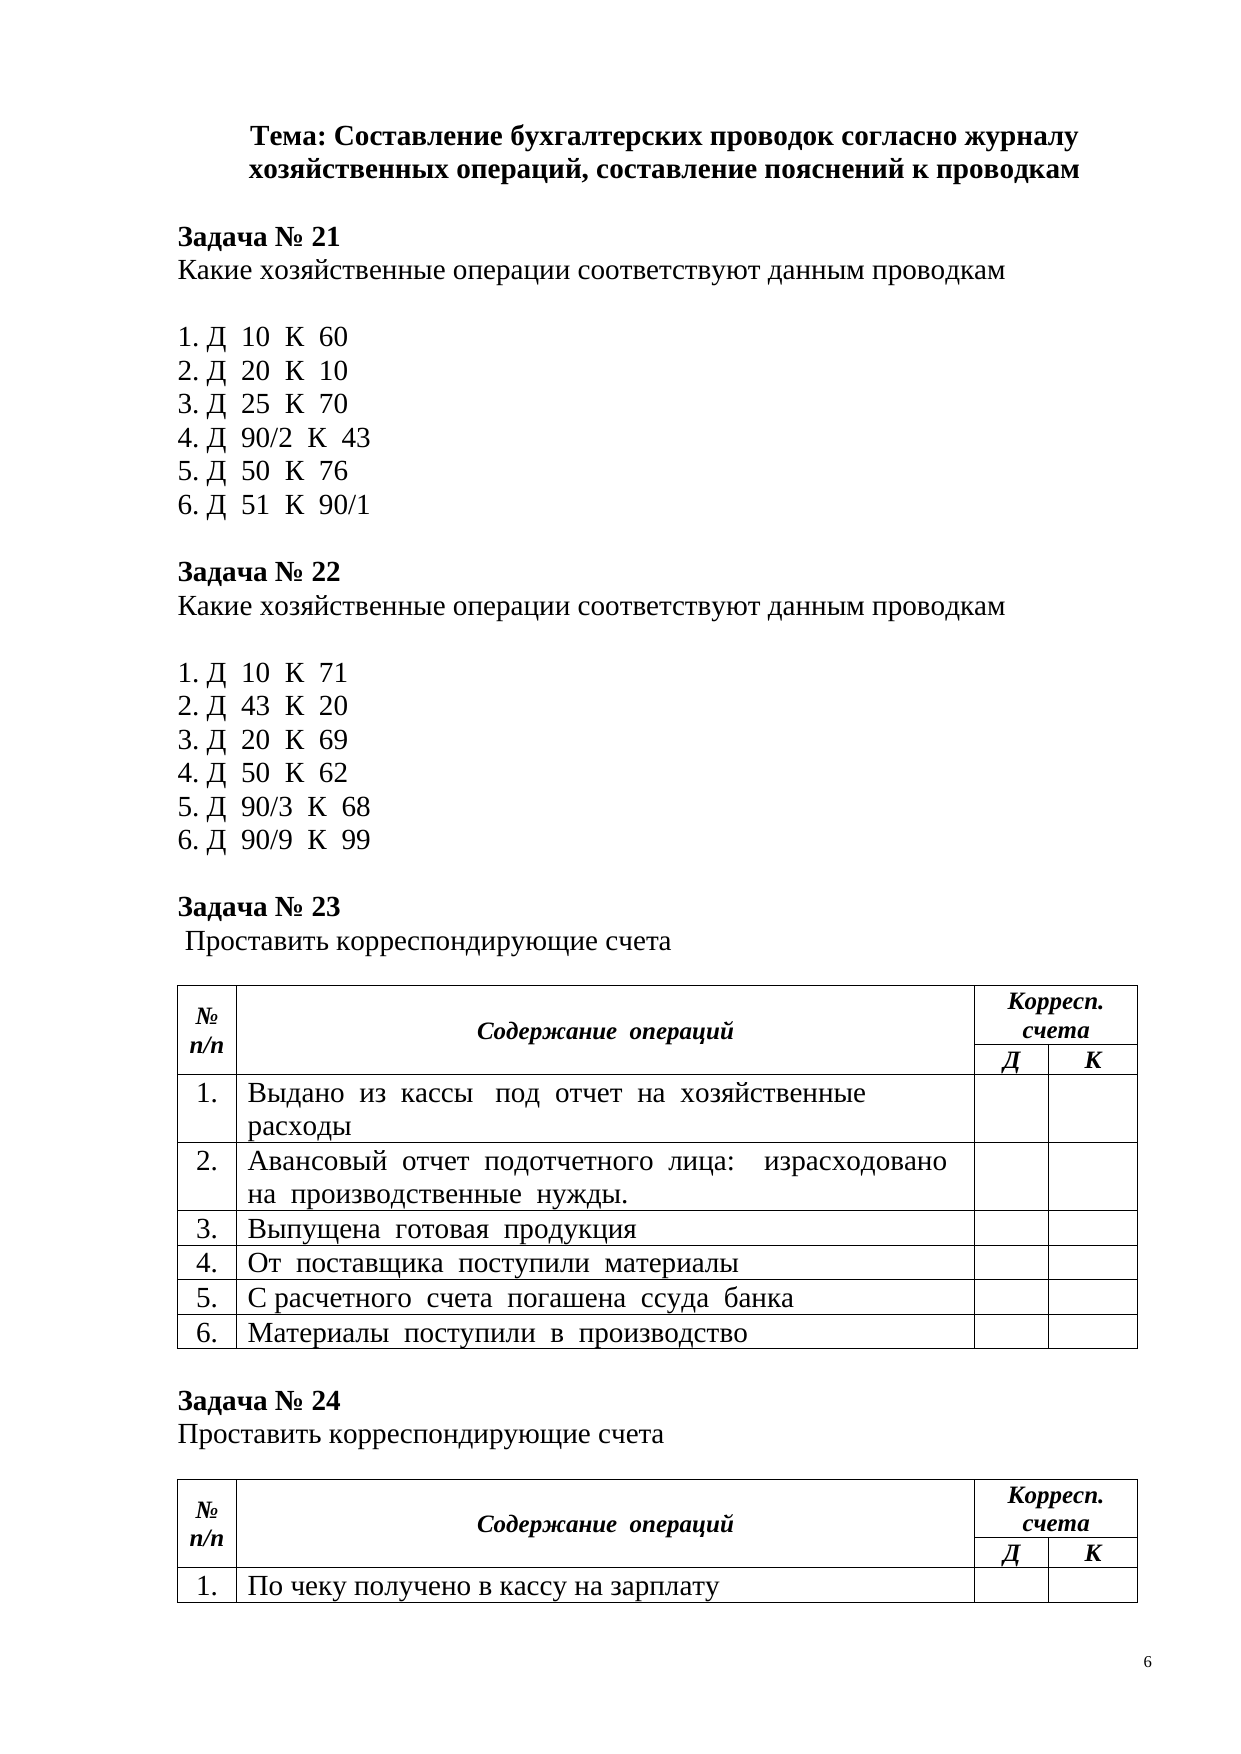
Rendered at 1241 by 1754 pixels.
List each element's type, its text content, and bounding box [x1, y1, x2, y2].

table_cell [1049, 1143, 1137, 1210]
table_cell Материалы поступили в производство [237, 1315, 974, 1348]
table_cell 2. [178, 1143, 236, 1210]
text Задача № 22 [177, 554, 1152, 588]
table_cell 1. [178, 1568, 236, 1602]
text Какие хозяйственные операции соответствуют данным проводкам [177, 588, 1152, 621]
table_cell От поставщика поступили материалы [237, 1246, 974, 1279]
text 3. Д 25 К 70 [177, 386, 1152, 420]
text 2. Д 43 К 20 [177, 688, 1152, 722]
table_cell [975, 1246, 1048, 1279]
table_cell Выдано из кассы под отчет на хозяйственные расходы [237, 1075, 974, 1142]
table_cell К [1049, 1538, 1137, 1567]
table_cell 1. [178, 1075, 236, 1142]
table_cell Д [975, 1045, 1048, 1074]
text Какие хозяйственные операции соответствуют данным проводкам [177, 252, 1152, 286]
text 2. Д 20 К 10 [177, 353, 1152, 386]
text 4. Д 50 К 62 [177, 755, 1152, 789]
text 6. Д 51 К 90/1 [177, 487, 1152, 521]
table_cell Авансовый отчет подотчетного лица: израсходовано на производственные нужды. [237, 1143, 974, 1210]
table_header Корресп. счета [975, 986, 1137, 1044]
text Задача № 24 [177, 1383, 1152, 1416]
table_cell 4. [178, 1246, 236, 1279]
table_cell [975, 1280, 1048, 1314]
table_cell [975, 1143, 1048, 1210]
text 5. Д 50 К 76 [177, 453, 1152, 487]
subtitle Проставить корреспондирующие счета [177, 1416, 1152, 1450]
text 1. Д 10 К 71 [177, 655, 1152, 688]
table_cell [975, 1568, 1048, 1602]
table_cell 5. [178, 1280, 236, 1314]
table_cell 6. [178, 1315, 236, 1348]
table_cell [975, 1315, 1048, 1348]
table_cell Д [975, 1538, 1048, 1567]
table_cell [1049, 1075, 1137, 1142]
table_cell Выпущена готовая продукция [237, 1211, 974, 1244]
text Задача № 21 [177, 219, 1152, 252]
text 3. Д 20 К 69 [177, 722, 1152, 755]
text 6. Д 90/9 К 99 [177, 822, 1152, 856]
text Задача № 23 [177, 889, 1152, 923]
subtitle Тема: Составление бухгалтерских проводок согласно журналу хозяйственных операций, составление пояснений к проводкам [177, 118, 1152, 185]
table_cell [1049, 1315, 1137, 1348]
table_cell [1049, 1211, 1137, 1244]
subtitle Проставить корреспондирующие счета [177, 923, 1152, 957]
table_cell [1049, 1246, 1137, 1279]
table_cell [975, 1211, 1048, 1244]
table_header Содержание операций [237, 986, 974, 1074]
table_cell 3. [178, 1211, 236, 1244]
table_header № п/п [178, 1480, 236, 1567]
table_cell К [1049, 1045, 1137, 1074]
table_cell По чеку получено в кассу на зарплату [237, 1568, 974, 1602]
text 4. Д 90/2 К 43 [177, 420, 1152, 453]
table_cell [1049, 1280, 1137, 1314]
table_header № п/п [178, 986, 236, 1074]
table_header Содержание операций [237, 1480, 974, 1567]
text 5. Д 90/3 К 68 [177, 789, 1152, 822]
table_cell С расчетного счета погашена ссуда банка [237, 1280, 974, 1314]
table_cell [975, 1075, 1048, 1142]
table_cell [1049, 1568, 1137, 1602]
table_header Корресп. счета [975, 1480, 1137, 1537]
text 1. Д 10 К 60 [177, 319, 1152, 353]
